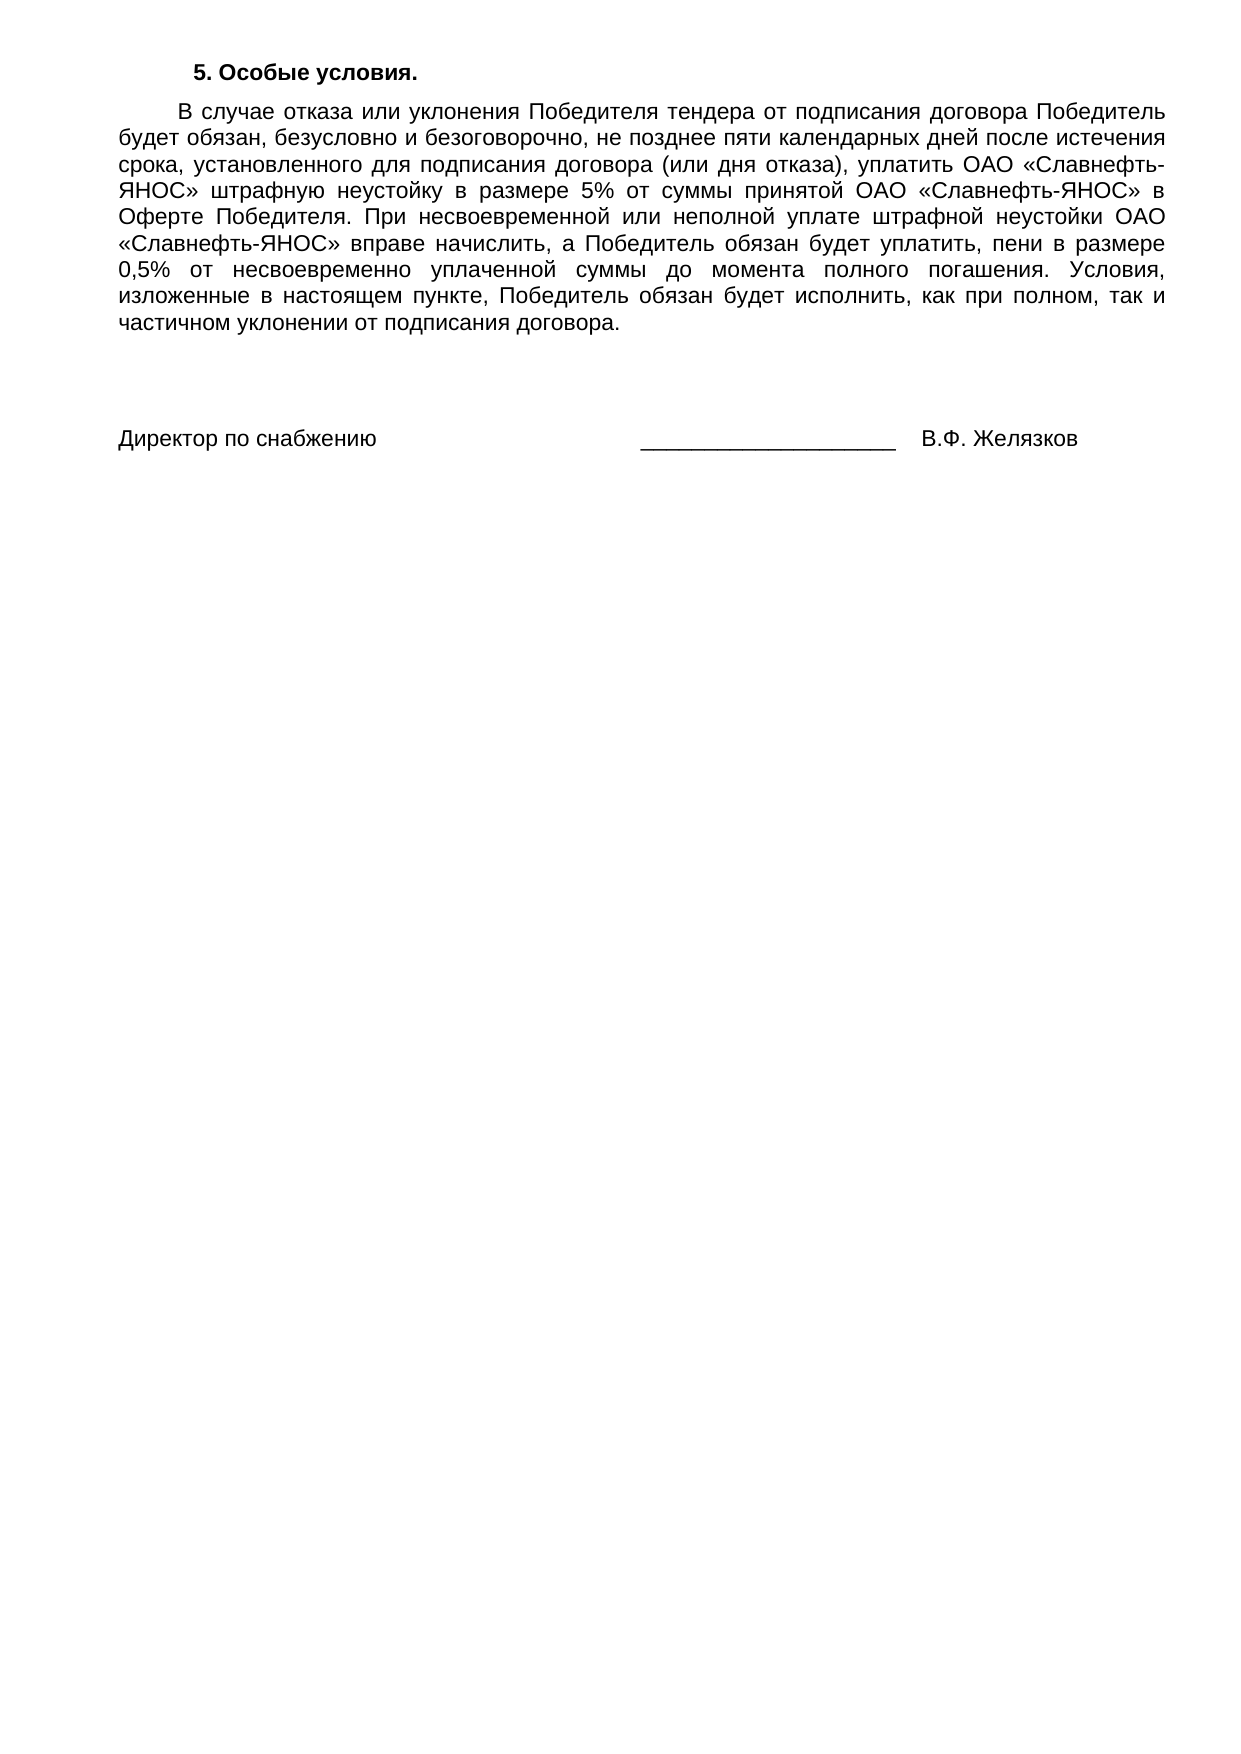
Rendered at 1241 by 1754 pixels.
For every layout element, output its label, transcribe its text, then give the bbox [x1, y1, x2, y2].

text 5. Особые условия. [118, 59, 1166, 85]
text Директор по снабжению ____________________ В.Ф. Желязков [118, 425, 1166, 452]
text В случае отказа или уклонения Победителя тендера от подписания договора Победитель будет обязан, безусловно и безоговорочно, не позднее пяти календарных дней после истечения срока, установленного для подписания договора (или дня отказа), уплатить ОАО «Славнефть-ЯНОС» штрафную неустойку в размере 5% от суммы принятой ОАО «Славнефть-ЯНОС» в Оферте Победителя. При несвоевременной или неполной уплате штрафной неустойки ОАО «Славнефть-ЯНОС» вправе начислить, а Победитель обязан будет уплатить, пени в размере 0,5% от несвоевременно уплаченной суммы до момента полного погашения. Условия, изложенные в настоящем пункте, Победитель обязан будет исполнить, как при полном, так и частичном уклонении от подписания договора. [118, 98, 1166, 335]
